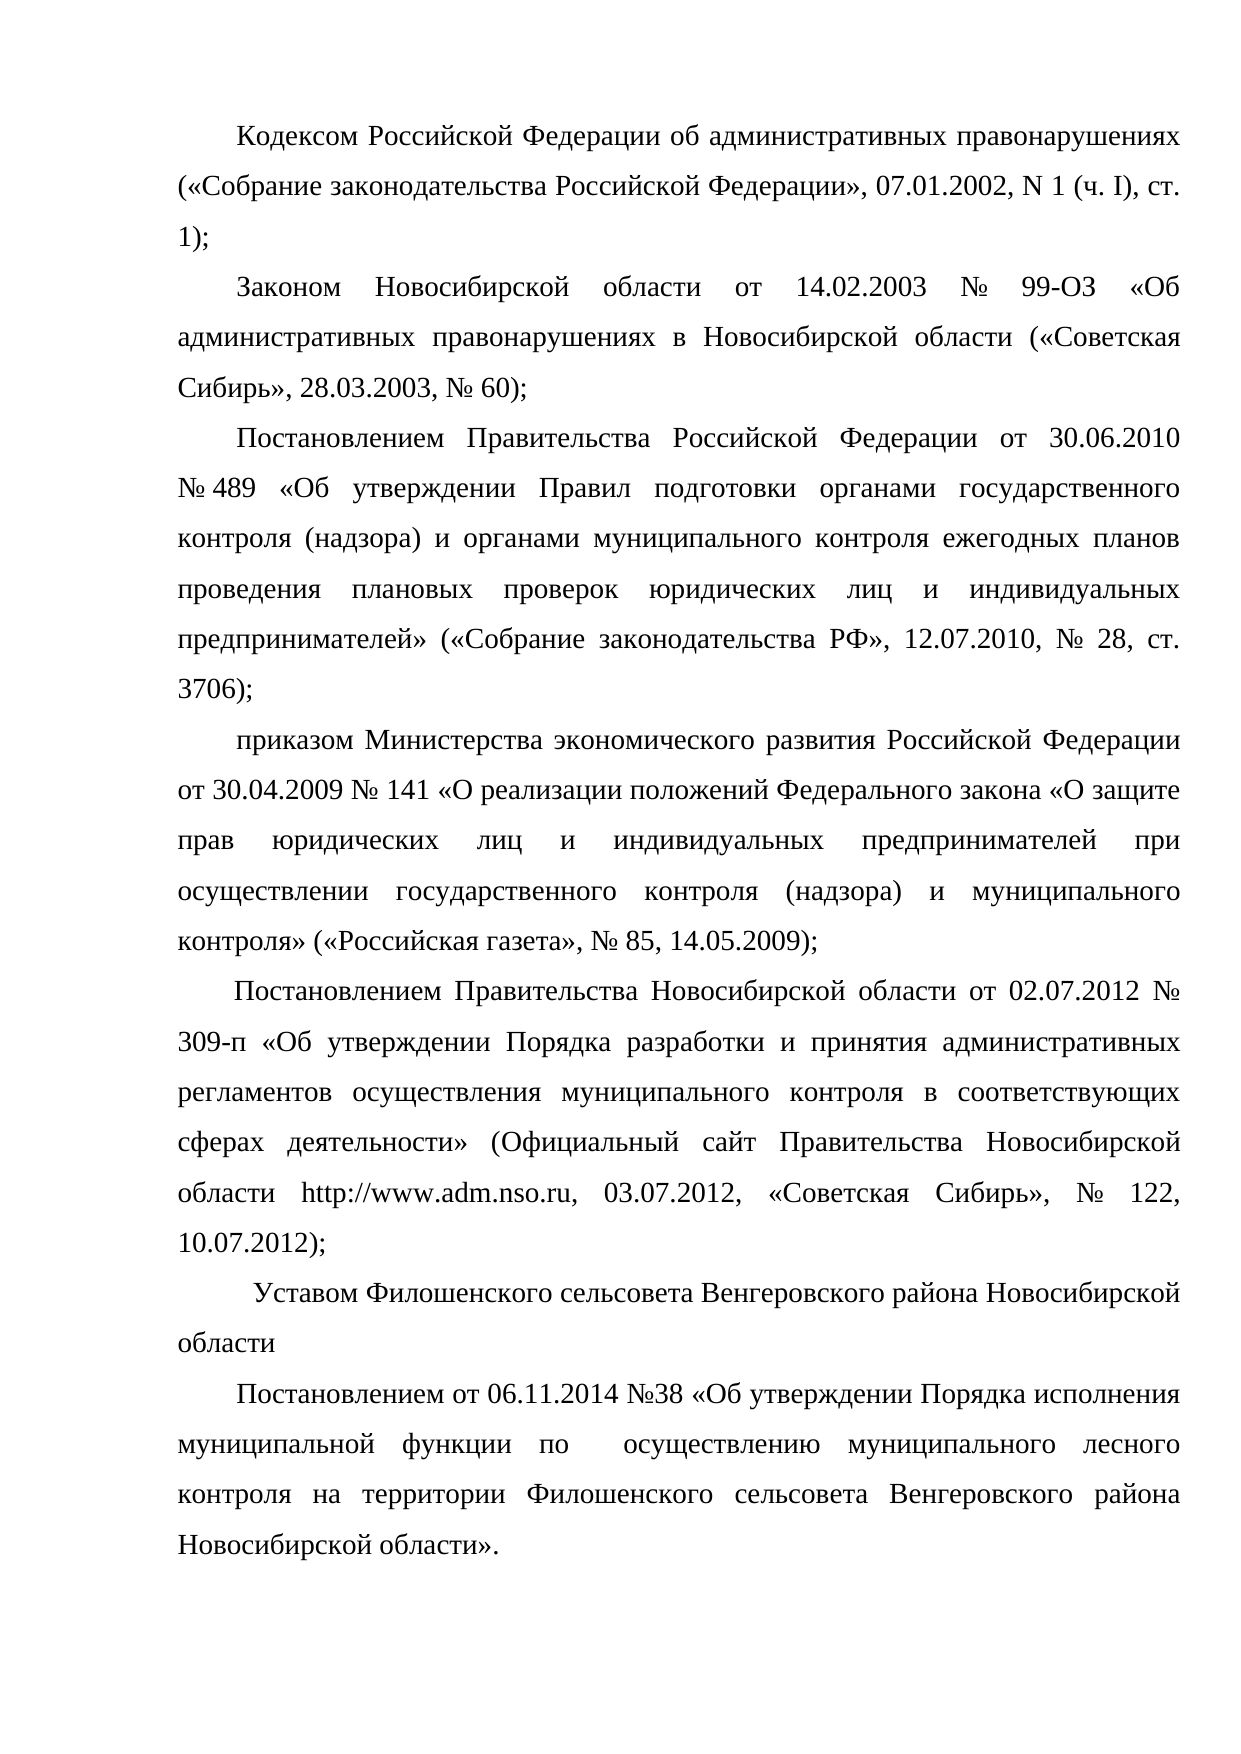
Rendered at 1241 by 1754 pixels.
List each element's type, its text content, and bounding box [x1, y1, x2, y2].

text Постановлением Правительства Новосибирской области от 02.07.2012 № 309-п «Об утверждении Порядка разработки и принятия административных регламентов осуществления муниципального контроля в соответствующих сферах деятельности» (Официальный сайт Правительства Новосибирской области http://www.adm.nso.ru, 03.07.2012, «Советская Сибирь», № 122, 10.07.2012); [177, 973, 1181, 1258]
text Уставом Филошенского сельсовета Венгеровского района Новосибирской области [177, 1275, 1181, 1359]
text приказом Министерства экономического развития Российской Федерации от 30.04.2009 № 141 «О реализации положений Федерального закона «О защите прав юридических лиц и индивидуальных предпринимателей при осуществлении государственного контроля (надзора) и муниципального контроля» («Российская газета», № 85, 14.05.2009); [177, 722, 1181, 957]
text Законом Новосибирской области от 14.02.2003 № 99-ОЗ «Об административных правонарушениях в Новосибирской области («Советская Сибирь», 28.03.2003, № 60); [177, 269, 1181, 403]
text Постановлением Правительства Российской Федерации от 30.06.2010 № 489 «Об утверждении Правил подготовки органами государственного контроля (надзора) и органами муниципального контроля ежегодных планов проведения плановых проверок юридических лиц и индивидуальных предпринимателей» («Собрание законодательства РФ», 12.07.2010, № 28, ст. 3706); [177, 420, 1181, 705]
text Постановлением от 06.11.2014 №38 «Об утверждении Порядка исполнения муниципальной функции по осуществлению муниципального лесного контроля на территории Филошенского сельсовета Венгеровского района Новосибирской области». [177, 1376, 1181, 1560]
text Кодексом Российской Федерации об административных правонарушениях («Собрание законодательства Российской Федерации», 07.01.2002, N 1 (ч. I), ст. 1); [177, 118, 1181, 252]
